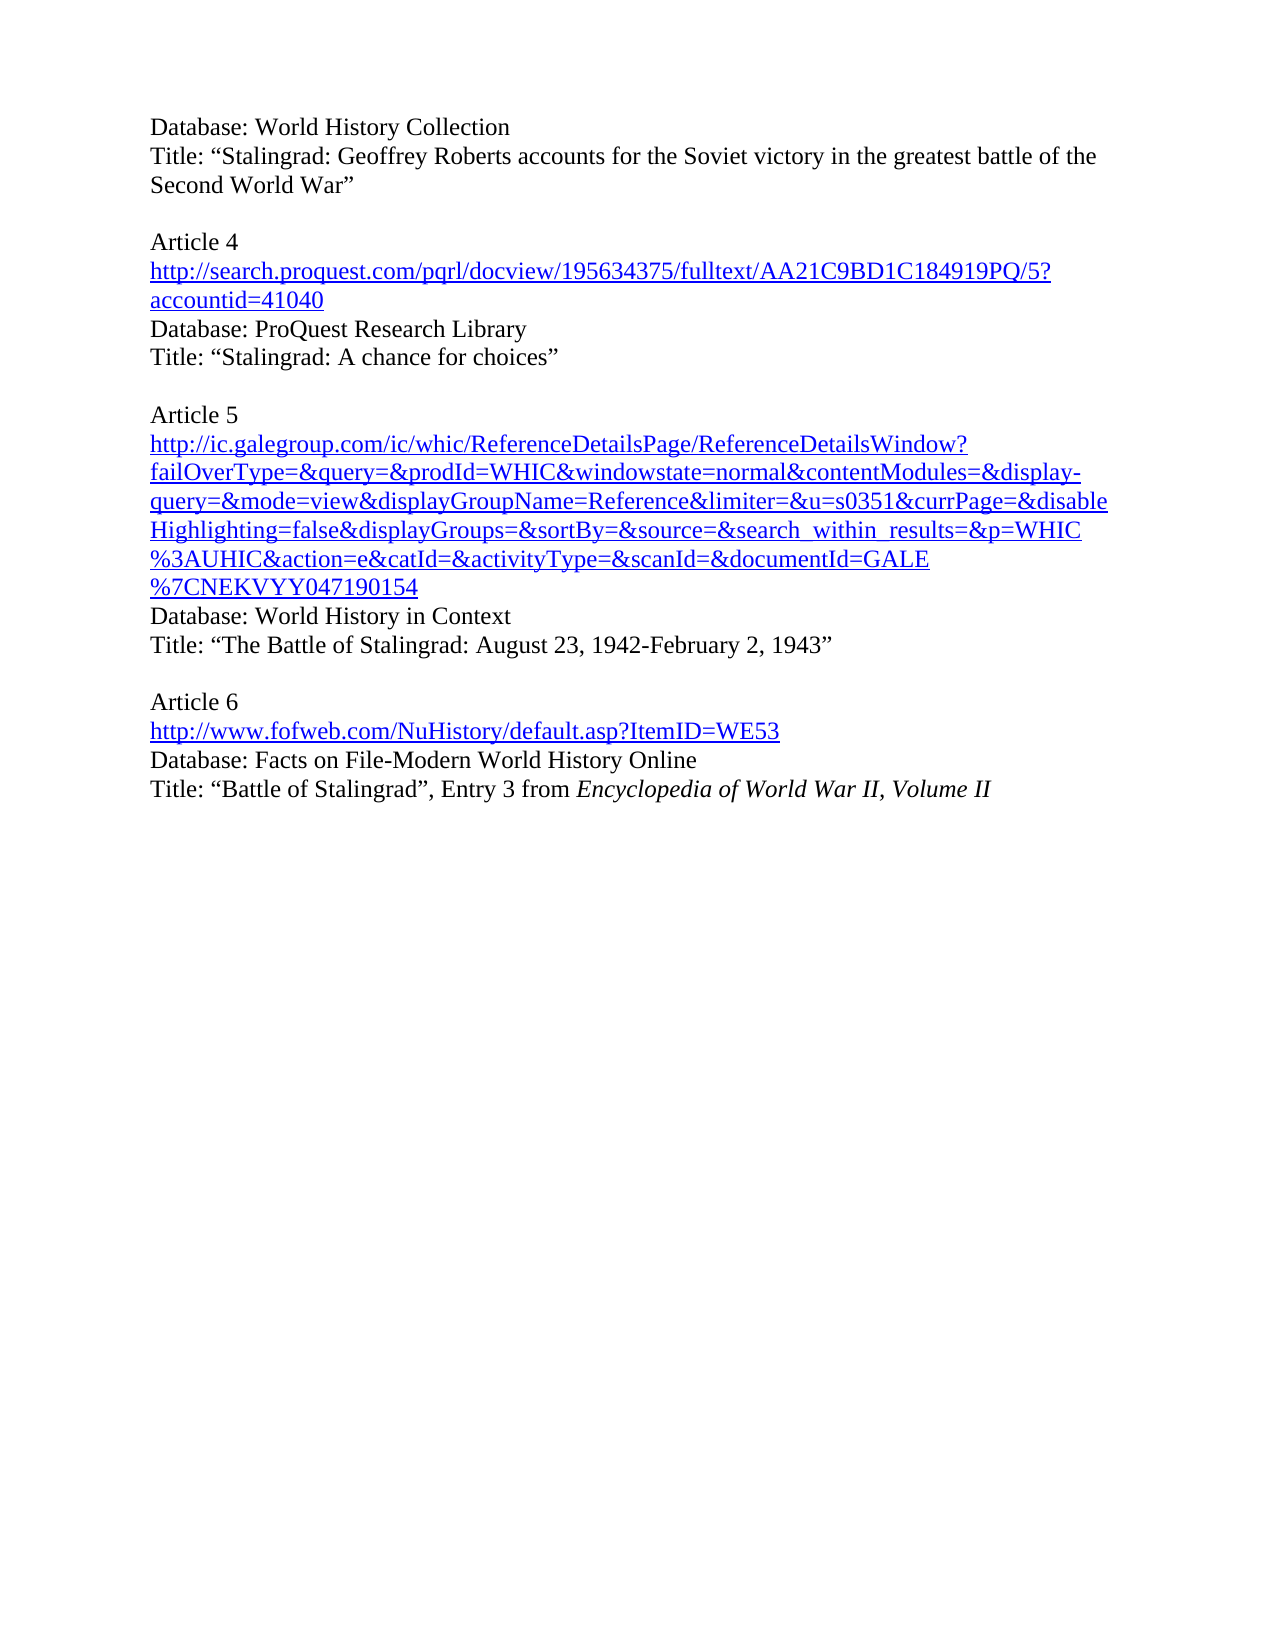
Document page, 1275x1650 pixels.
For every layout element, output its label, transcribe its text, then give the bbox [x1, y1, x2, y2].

text Title: “Stalingrad: A chance for choices” [150, 342, 1125, 371]
text Article 4 [150, 227, 1125, 256]
text Article 6 [150, 687, 1125, 716]
text http://ic.galegroup.com/ic/whic/ReferenceDetailsPage/ReferenceDetailsWindow?failOverType=&query=&prodId=WHIC&windowstate=normal&contentModules=&display-query=&mode=view&displayGroupName=Reference&limiter=&u=s0351&currPage=&disableHighlighting=false&displayGroups=&sortBy=&source=&search_within_results=&p=WHIC%3AUHIC&action=e&catId=&activityType=&scanId=&documentId=GALE%7CNEKVYY047190154 [150, 429, 1125, 601]
text http://search.proquest.com/pqrl/docview/195634375/fulltext/AA21C9BD1C184919PQ/5?accountid=41040 [150, 256, 1125, 314]
text Database: ProQuest Research Library [150, 314, 1125, 342]
text Database: World History Collection [150, 112, 1125, 141]
text Title: “Battle of Stalingrad”, Entry 3 from Encyclopedia of World War II, Volume II [150, 774, 1125, 802]
text Article 5 [150, 400, 1125, 429]
text Title: “Stalingrad: Geoffrey Roberts accounts for the Soviet victory in the greatest battle of the Second World War” [150, 141, 1125, 199]
text Database: World History in Context [150, 601, 1125, 630]
text Database: Facts on File-Modern World History Online [150, 745, 1125, 774]
text http://www.fofweb.com/NuHistory/default.asp?ItemID=WE53 [150, 716, 1125, 745]
text Title: “The Battle of Stalingrad: August 23, 1942-February 2, 1943” [150, 630, 1125, 659]
